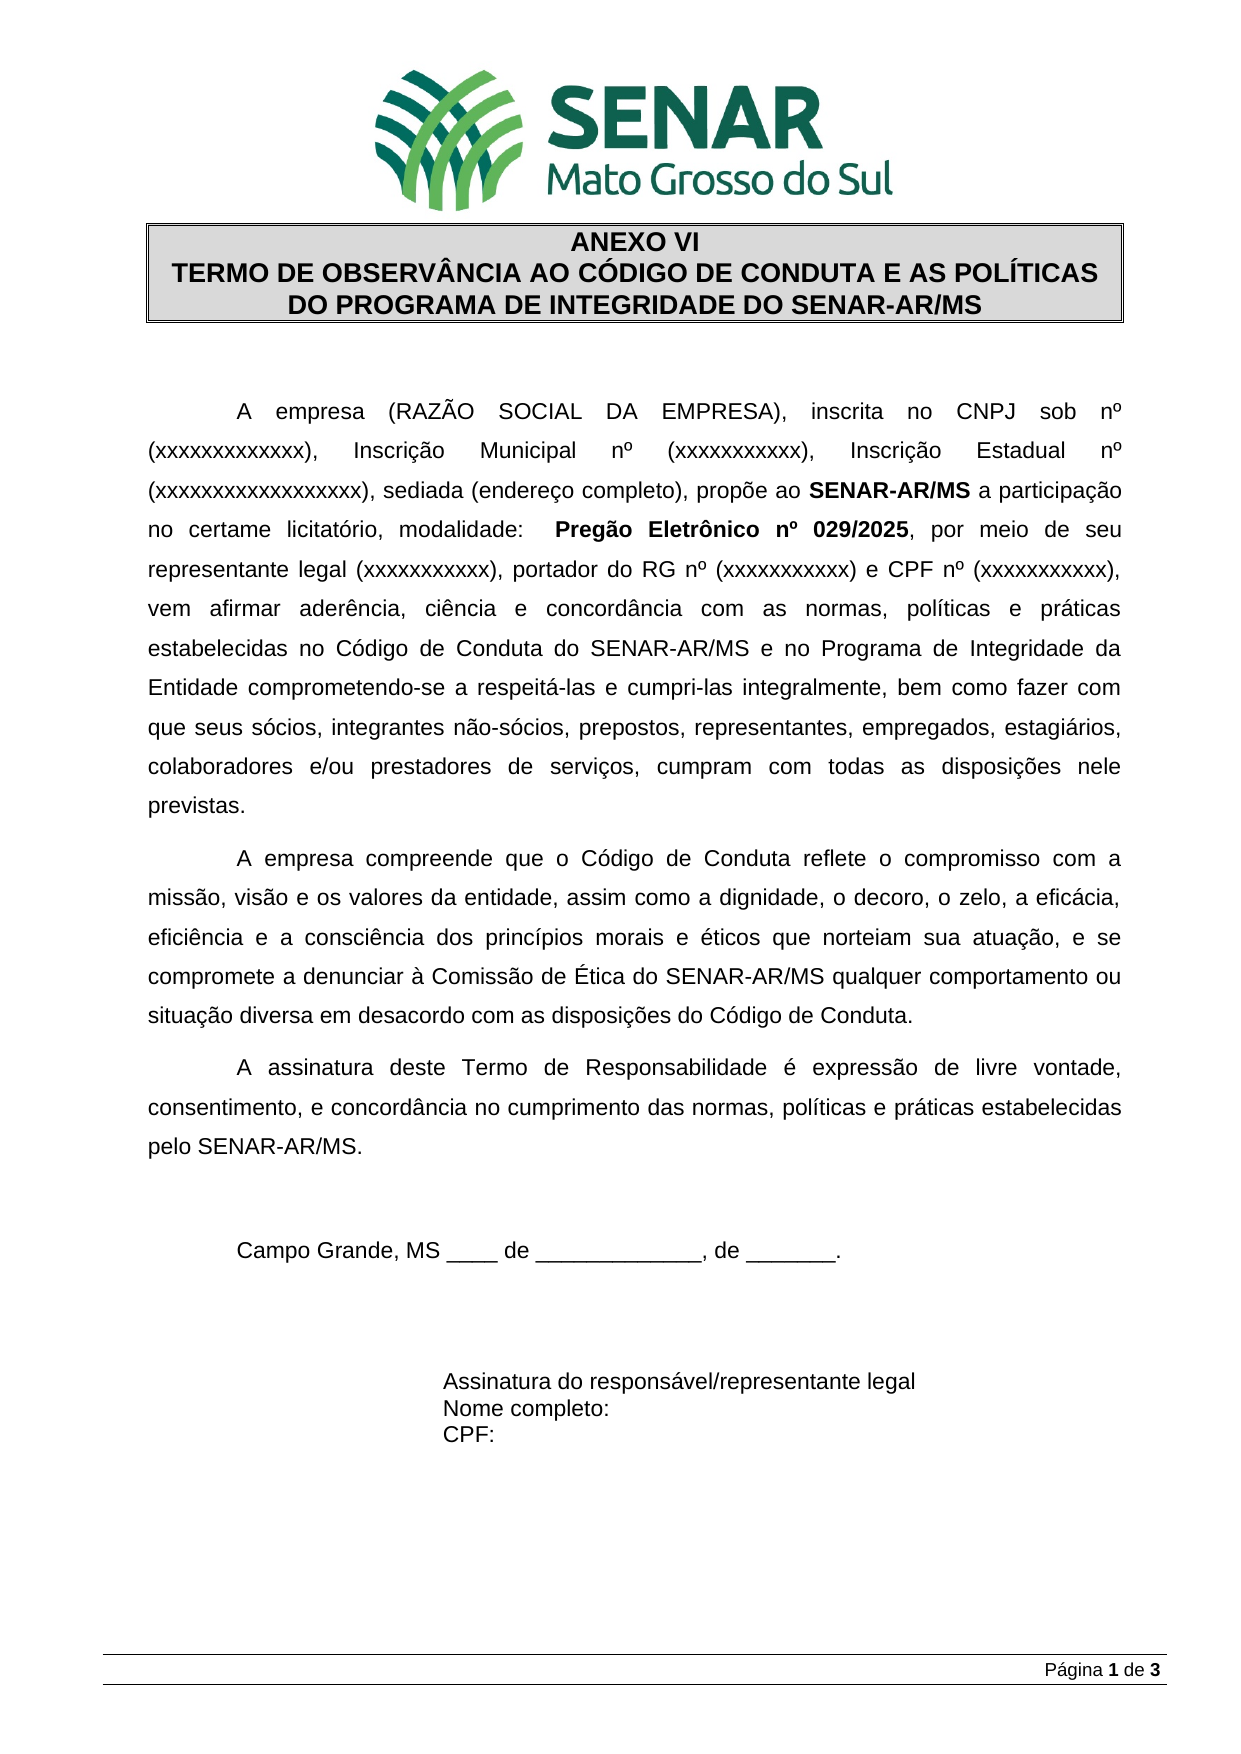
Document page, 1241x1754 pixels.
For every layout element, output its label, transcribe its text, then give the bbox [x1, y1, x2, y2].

text Assinatura do responsável/representante legal [148, 1368, 1122, 1395]
text Campo Grande, MS ____ de _____________, de _______. [148, 1237, 1122, 1264]
text A empresa compreende que o Código de Conduta reflete o compromisso com a missão, visão e os valores da entidade, assim como a dignidade, o decoro, o zelo, a eficácia, eficiência e a consciência dos princípios morais e éticos que norteiam sua atuação, e se compromete a denunciar à Comissão de Ética do SENAR-AR/MS qualquer comportamento ou situação diversa em desacordo com as disposições do Código de Conduta. [148, 844, 1122, 1029]
picture [365, 59, 905, 223]
text A assinatura deste Termo de Responsabilidade é expressão de livre vontade, consentimento, e concordância no cumprimento das normas, políticas e práticas estabelecidas pelo SENAR-AR/MS. [148, 1054, 1122, 1160]
table_header ANEXO VI TERMO DE OBSERVÂNCIA AO CÓDIGO DE CONDUTA E AS POLÍTICAS DO PROGRAMA DE INTEGRIDADE DO SENAR-AR/MS [149, 226, 1121, 320]
text Nome completo: [354, 1395, 1122, 1421]
text A empresa (RAZÃO SOCIAL DA EMPRESA), inscrita no CNPJ sob nº (xxxxxxxxxxxxx), Inscrição Municipal nº (xxxxxxxxxxx), Inscrição Estadual nº (xxxxxxxxxxxxxxxxxx), sediada (endereço completo), propõe ao SENAR-AR/MS a participação no certame licitatório, modalidade: Pregão Eletrônico nº 029/2025, por meio de seu representante legal (xxxxxxxxxxx), portador do RG nº (xxxxxxxxxxx) e CPF nº (xxxxxxxxxxx), vem afirmar aderência, ciência e concordância com as normas, políticas e práticas estabelecidas no Código de Conduta do SENAR-AR/MS e no Programa de Integridade da Entidade comprometendo-se a respeitá-las e cumpri-las integralmente, bem como fazer com que seus sócios, integrantes não-sócios, prepostos, representantes, empregados, estagiários, colaboradores e/ou prestadores de serviços, cumpram com todas as disposições nele previstas. [148, 398, 1122, 819]
text CPF: [354, 1421, 1122, 1447]
